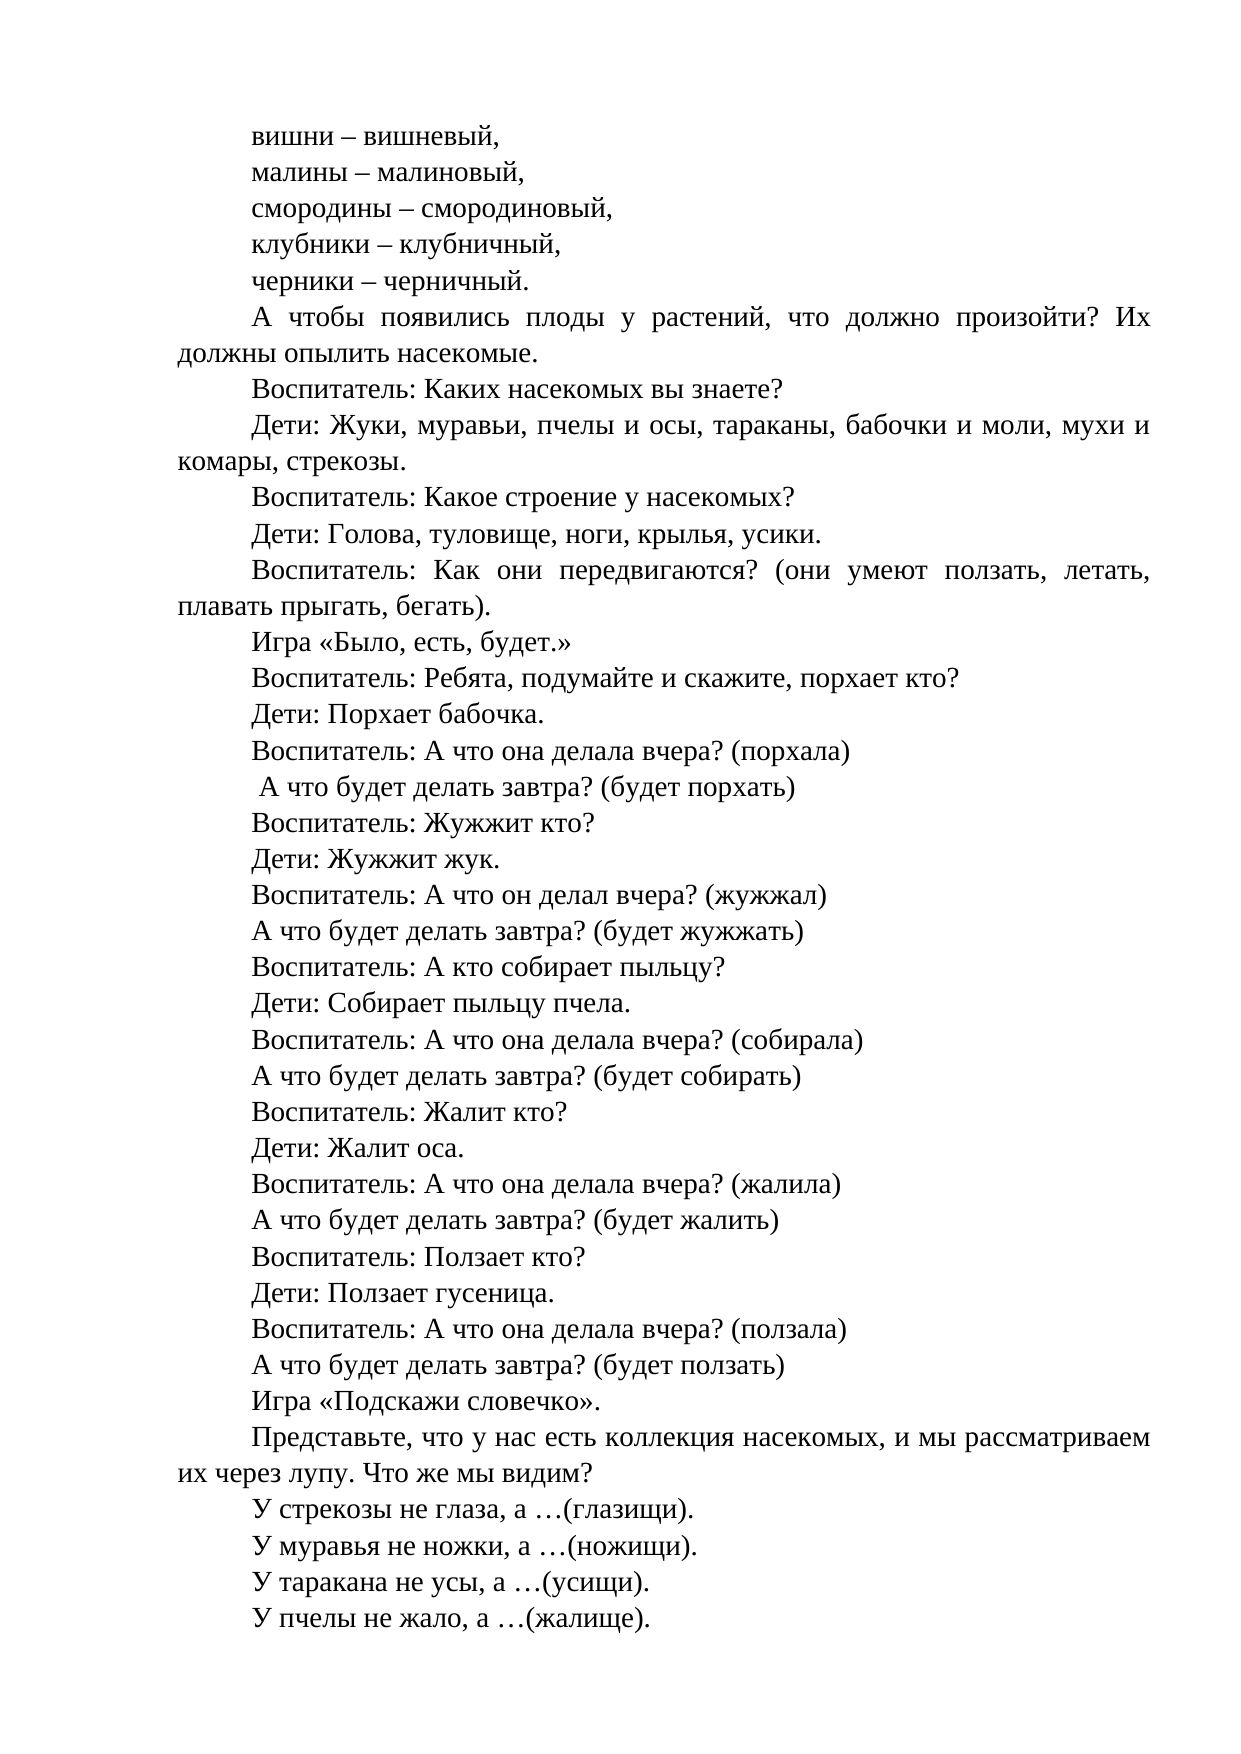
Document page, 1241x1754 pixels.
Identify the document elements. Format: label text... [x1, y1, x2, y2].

text А что будет делать завтра? (будет ползать) [177, 1347, 1152, 1381]
text Дети: Жалит оса. [177, 1130, 1152, 1164]
text Дети: Жуки, муравьи, пчелы и осы, тараканы, бабочки и моли, мухи и комары, стрекозы. [177, 407, 1152, 477]
text Воспитатель: Ползает кто? [177, 1239, 1152, 1272]
text Воспитатель: А что он делал вчера? (жужжал) [177, 877, 1152, 911]
text Воспитатель: А кто собирает пыльцу? [177, 949, 1152, 983]
text Дети: Голова, туловище, ноги, крылья, усики. [177, 516, 1152, 549]
text Игра «Подскажи словечко». [177, 1383, 1152, 1417]
text А что будет делать завтра? (будет порхать) [177, 769, 1152, 802]
text смородины – смородиновый, [177, 190, 1152, 224]
text клубники – клубничный, [177, 227, 1152, 260]
text Представьте, что у нас есть коллекция насекомых, и мы рассматриваем их через лупу. Что же мы видим? [177, 1419, 1152, 1489]
text малины – малиновый, [177, 154, 1152, 188]
text Дети: Порхает бабочка. [177, 696, 1152, 730]
text У таракана не усы, а …(усищи). [177, 1564, 1152, 1597]
text Воспитатель: Жужжит кто? [177, 805, 1152, 838]
text черники – черничный. [177, 263, 1152, 296]
text Воспитатель: А что она делала вчера? (жалила) [177, 1166, 1152, 1200]
text Воспитатель: Каких насекомых вы знаете? [177, 371, 1152, 405]
text А чтобы появились плоды у растений, что должно произойти? Их должны опылить насекомые. [177, 299, 1152, 368]
text Воспитатель: Жалит кто? [177, 1094, 1152, 1128]
text Воспитатель: Ребята, подумайте и скажите, порхает кто? [177, 660, 1152, 694]
text А что будет делать завтра? (будет собирать) [177, 1058, 1152, 1091]
text Воспитатель: А что она делала вчера? (собирала) [177, 1022, 1152, 1055]
text Дети: Собирает пыльцу пчела. [177, 986, 1152, 1019]
text А что будет делать завтра? (будет жалить) [177, 1202, 1152, 1236]
text Воспитатель: Какое строение у насекомых? [177, 479, 1152, 513]
text Воспитатель: А что она делала вчера? (порхала) [177, 733, 1152, 766]
text У муравья не ножки, а …(ножищи). [177, 1528, 1152, 1561]
text У стрекозы не глаза, а …(глазищи). [177, 1492, 1152, 1525]
text вишни – вишневый, [177, 118, 1152, 152]
text Дети: Жужжит жук. [177, 841, 1152, 874]
text У пчелы не жало, а …(жалище). [177, 1600, 1152, 1634]
text Воспитатель: А что она делала вчера? (ползала) [177, 1311, 1152, 1344]
text А что будет делать завтра? (будет жужжать) [177, 913, 1152, 947]
text Дети: Ползает гусеница. [177, 1275, 1152, 1308]
text Воспитатель: Как они передвигаются? (они умеют ползать, летать, плавать прыгать, бегать). [177, 552, 1152, 622]
text Игра «Было, есть, будет.» [177, 624, 1152, 658]
